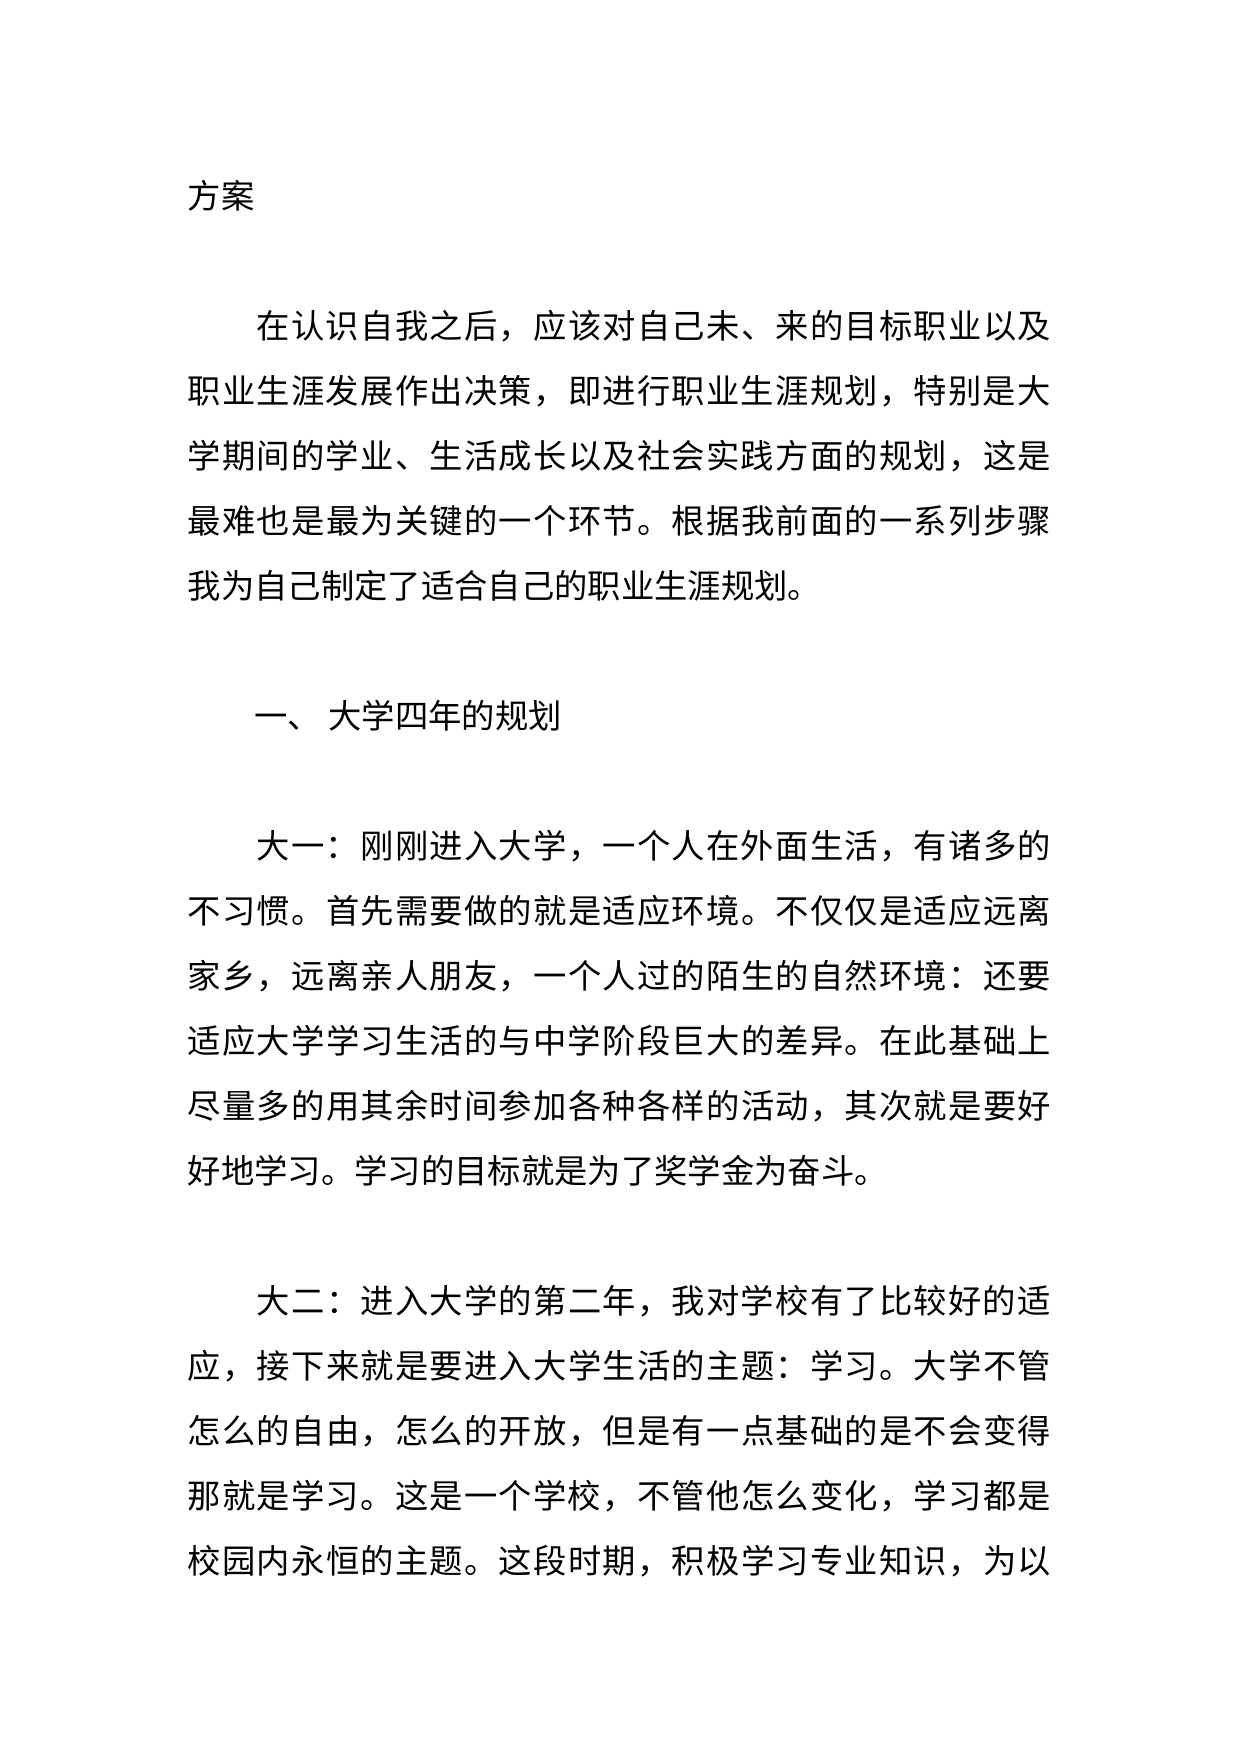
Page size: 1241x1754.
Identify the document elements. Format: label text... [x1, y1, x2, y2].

text 在认识自我之后，应该对自己未、来的目标职业以及职业生涯发展作出决策，即进行职业生涯规划，特别是大学期间的学业、生活成长以及社会实践方面的规划，这是最难也是最为关键的一个环节。根据我前面的一系列步骤，我为自己制定了适合自己的职业生涯规划。 [187, 292, 1053, 617]
text 大一：刚刚进入大学，一个人在外面生活，有诸多的不习惯。首先需要做的就是适应环境。不仅仅是适应远离家乡，远离亲人朋友，一个人过的陌生的自然环境：还要适应大学学习生活的与中学阶段巨大的差异。在此基础上，尽量多的用其余时间参加各种各样的活动，其次就是要好好地学习。学习的目标就是为了奖学金为奋斗。 [187, 812, 1053, 1202]
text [187, 1267, 1053, 1592]
text 一、 大学四年的规划 [187, 682, 1053, 747]
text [187, 162, 1053, 227]
